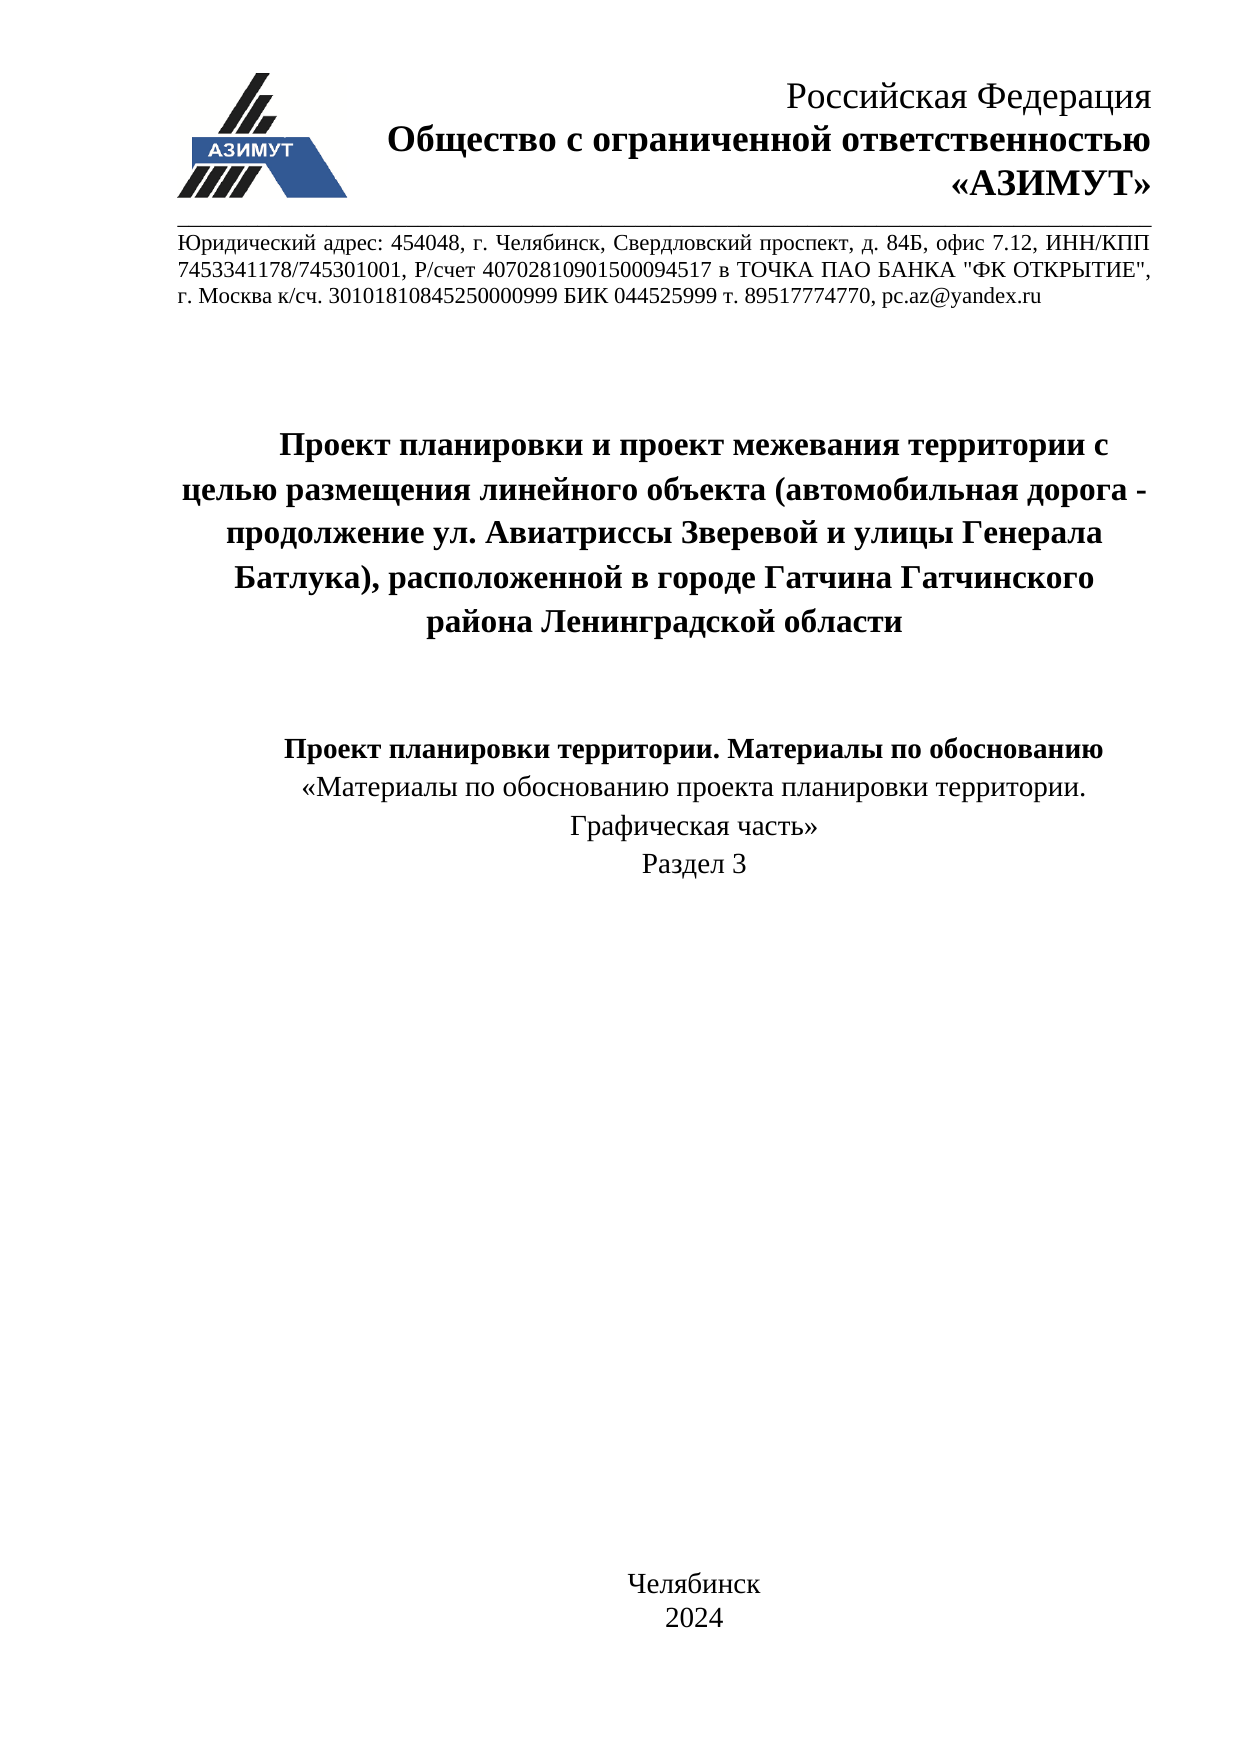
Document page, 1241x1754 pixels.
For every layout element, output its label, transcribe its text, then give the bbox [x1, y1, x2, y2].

text Проект планировки и проект межевания территории с целью размещения линейного объекта (автомобильная дорога - продолжение ул. Авиатриссы Зверевой и улицы Генерала Батлука), расположенной в городе Гатчина Гатчинского района Ленинградской области [177, 425, 1152, 639]
text Раздел 3 [177, 846, 1152, 880]
text «Материалы по обоснованию проекта планировки территории. [177, 769, 1152, 803]
text Челябинск [177, 1566, 1152, 1600]
text Проект планировки территории. Материалы по обоснованию [177, 731, 1152, 764]
text Графическая часть» [177, 808, 1152, 841]
picture [177, 73, 348, 199]
text 2024 [177, 1600, 1152, 1633]
